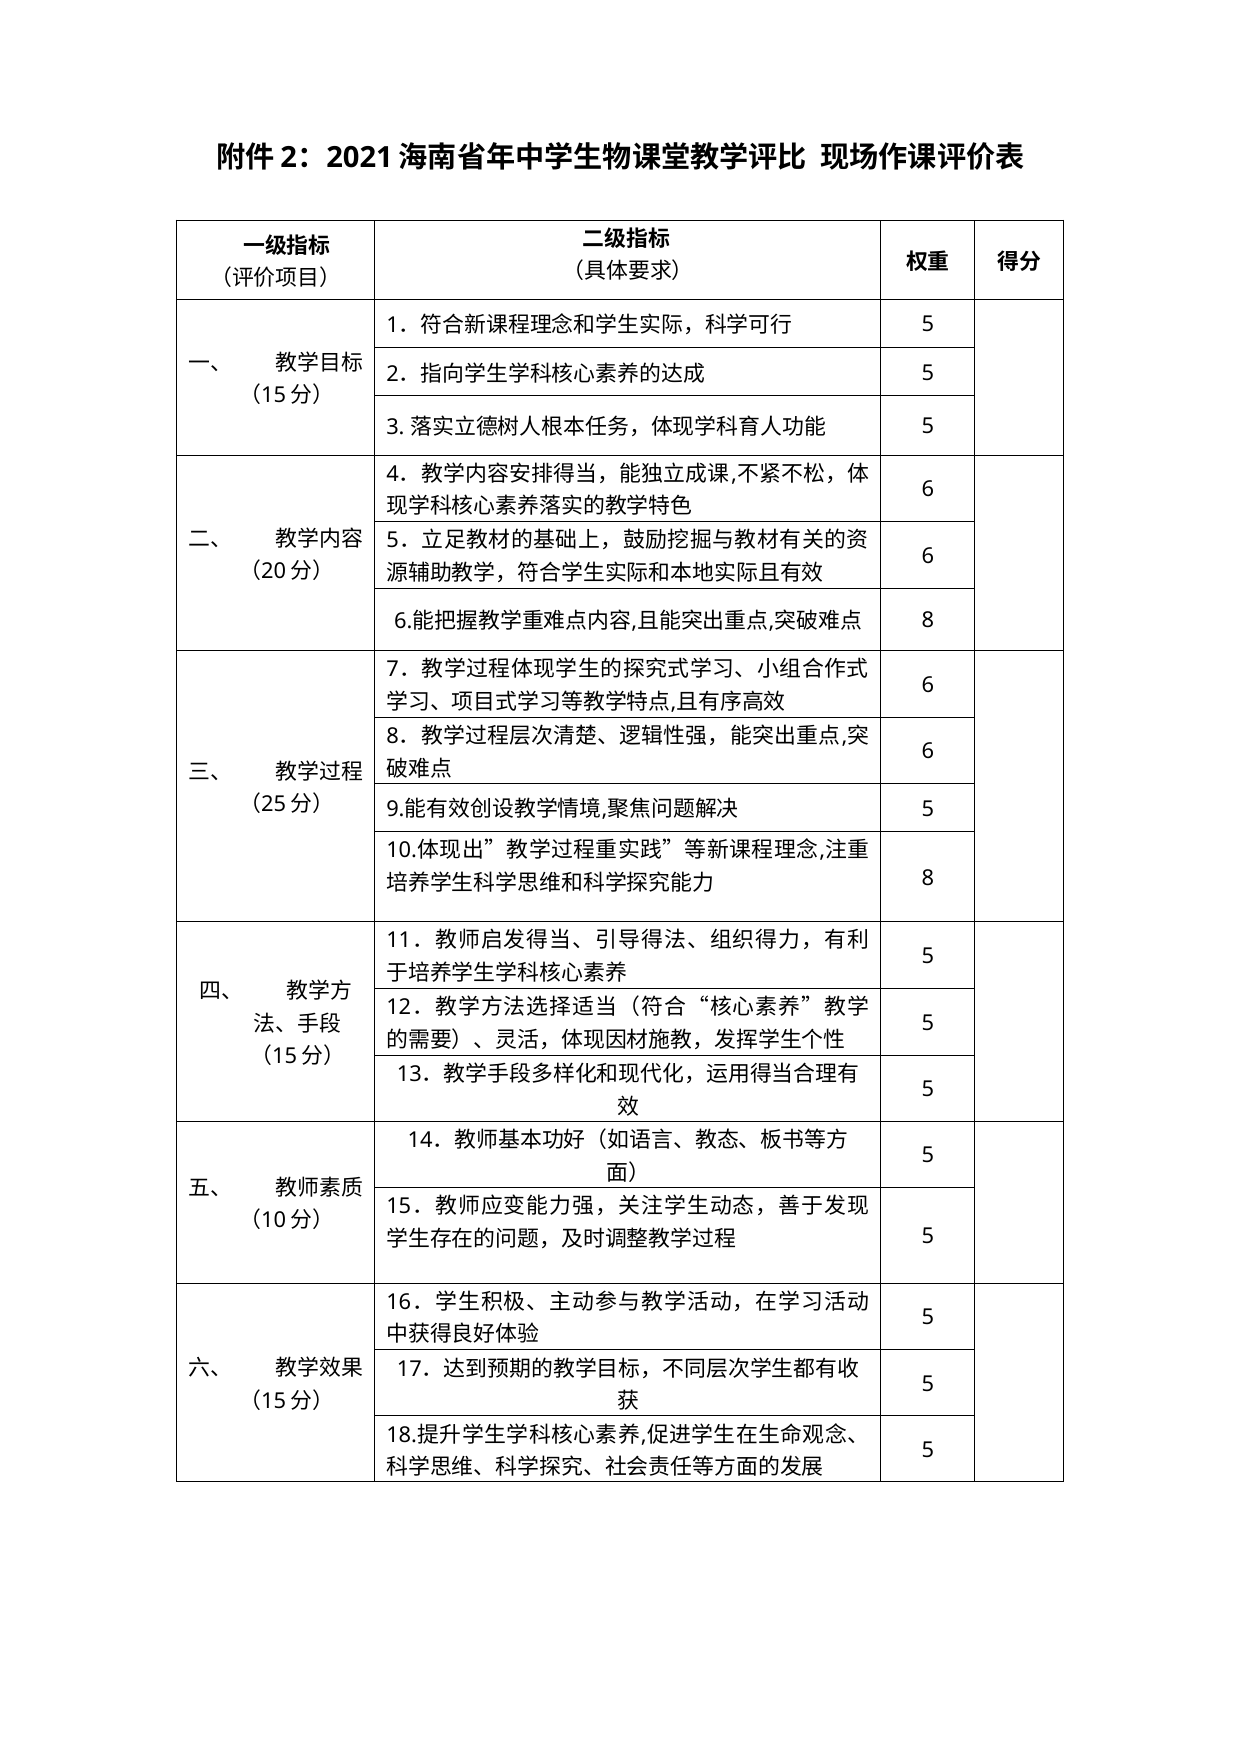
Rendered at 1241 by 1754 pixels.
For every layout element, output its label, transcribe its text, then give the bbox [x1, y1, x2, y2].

table_header 二级指标 （具体要求） [375, 221, 880, 299]
table_cell 6.能把握教学重难点内容,且能突出重点,突破难点 [375, 589, 880, 650]
text 附件2：2021海南省年中学生物课堂教学评比 现场作课评价表 [187, 122, 1053, 187]
table_cell 7．教学过程体现学生的探究式学习、小组合作式学习、项目式学习等教学特点,且有序高效 [375, 651, 880, 717]
table_cell 教师素质 （10分） [177, 1122, 374, 1282]
table_cell [975, 456, 1063, 650]
table_cell 教学方法、手段（15分） [177, 922, 374, 1121]
table_cell 教学目标 （15分） [177, 300, 374, 454]
table_cell 18.提升学生学科核心素养,促进学生在生命观念、科学思维、科学探究、社会责任等方面的发展 [375, 1416, 880, 1481]
table_cell 13．教学手段多样化和现代化，运用得当合理有效 [375, 1056, 880, 1121]
table_cell 5 [881, 396, 974, 454]
table_cell 教学过程 （25分） [177, 651, 374, 921]
table_cell 5 [881, 348, 974, 395]
table_cell 5 [881, 989, 974, 1055]
table_cell [975, 1122, 1063, 1282]
table_cell 12．教学方法选择适当（符合“核心素养”教学的需要）、灵活，体现因材施教，发挥学生个性 [375, 989, 880, 1055]
table_cell 5．立足教材的基础上，鼓励挖掘与教材有关的资源辅助教学，符合学生实际和本地实际且有效 [375, 522, 880, 588]
table_cell 教学内容 （20分） [177, 456, 374, 650]
table_cell 10.体现出”教学过程重实践”等新课程理念,注重培养学生科学思维和科学探究能力 [375, 832, 880, 921]
table_cell 5 [881, 1122, 974, 1187]
table_cell 8 [881, 589, 974, 650]
table_cell [975, 300, 1063, 454]
table_cell 6 [881, 718, 974, 783]
table_cell 11．教师启发得当、引导得法、组织得力，有利于培养学生学科核心素养 [375, 922, 880, 988]
table_cell 2．指向学生学科核心素养的达成 [375, 348, 880, 395]
table_cell 5 [881, 1056, 974, 1121]
table_cell 5 [881, 784, 974, 831]
table_cell 5 [881, 1188, 974, 1282]
table_cell 4．教学内容安排得当，能独立成课,不紧不松，体现学科核心素养落实的教学特色 [375, 456, 880, 521]
table_cell [975, 922, 1063, 1121]
table_cell 5 [881, 1284, 974, 1349]
table_cell 9.能有效创设教学情境,聚焦问题解决 [375, 784, 880, 831]
table_cell 14．教师基本功好（如语言、教态、板书等方面） [375, 1122, 880, 1187]
table_cell 17．达到预期的教学目标，不同层次学生都有收获 [375, 1350, 880, 1415]
table_cell 15．教师应变能力强，关注学生动态，善于发现学生存在的问题，及时调整教学过程 [375, 1188, 880, 1282]
table_header 得分 [975, 221, 1063, 299]
table_cell 1．符合新课程理念和学生实际，科学可行 [375, 300, 880, 347]
table_cell [975, 651, 1063, 921]
table_cell 3. 落实立德树人根本任务，体现学科育人功能 [375, 396, 880, 454]
table_cell 8．教学过程层次清楚、逻辑性强，能突出重点,突破难点 [375, 718, 880, 783]
table_cell 5 [881, 1350, 974, 1415]
table_cell 5 [881, 300, 974, 347]
table_cell 6 [881, 651, 974, 717]
table_header 权重 [881, 221, 974, 299]
table_header 一级指标 （评价项目） [177, 221, 374, 299]
table_cell [975, 1284, 1063, 1481]
table_cell 5 [881, 922, 974, 988]
table_cell 8 [881, 832, 974, 921]
table_cell 6 [881, 456, 974, 521]
table_cell 16．学生积极、主动参与教学活动，在学习活动中获得良好体验 [375, 1284, 880, 1349]
table_cell 6 [881, 522, 974, 588]
table_cell 5 [881, 1416, 974, 1481]
table_cell 教学效果 （15分） [177, 1284, 374, 1481]
